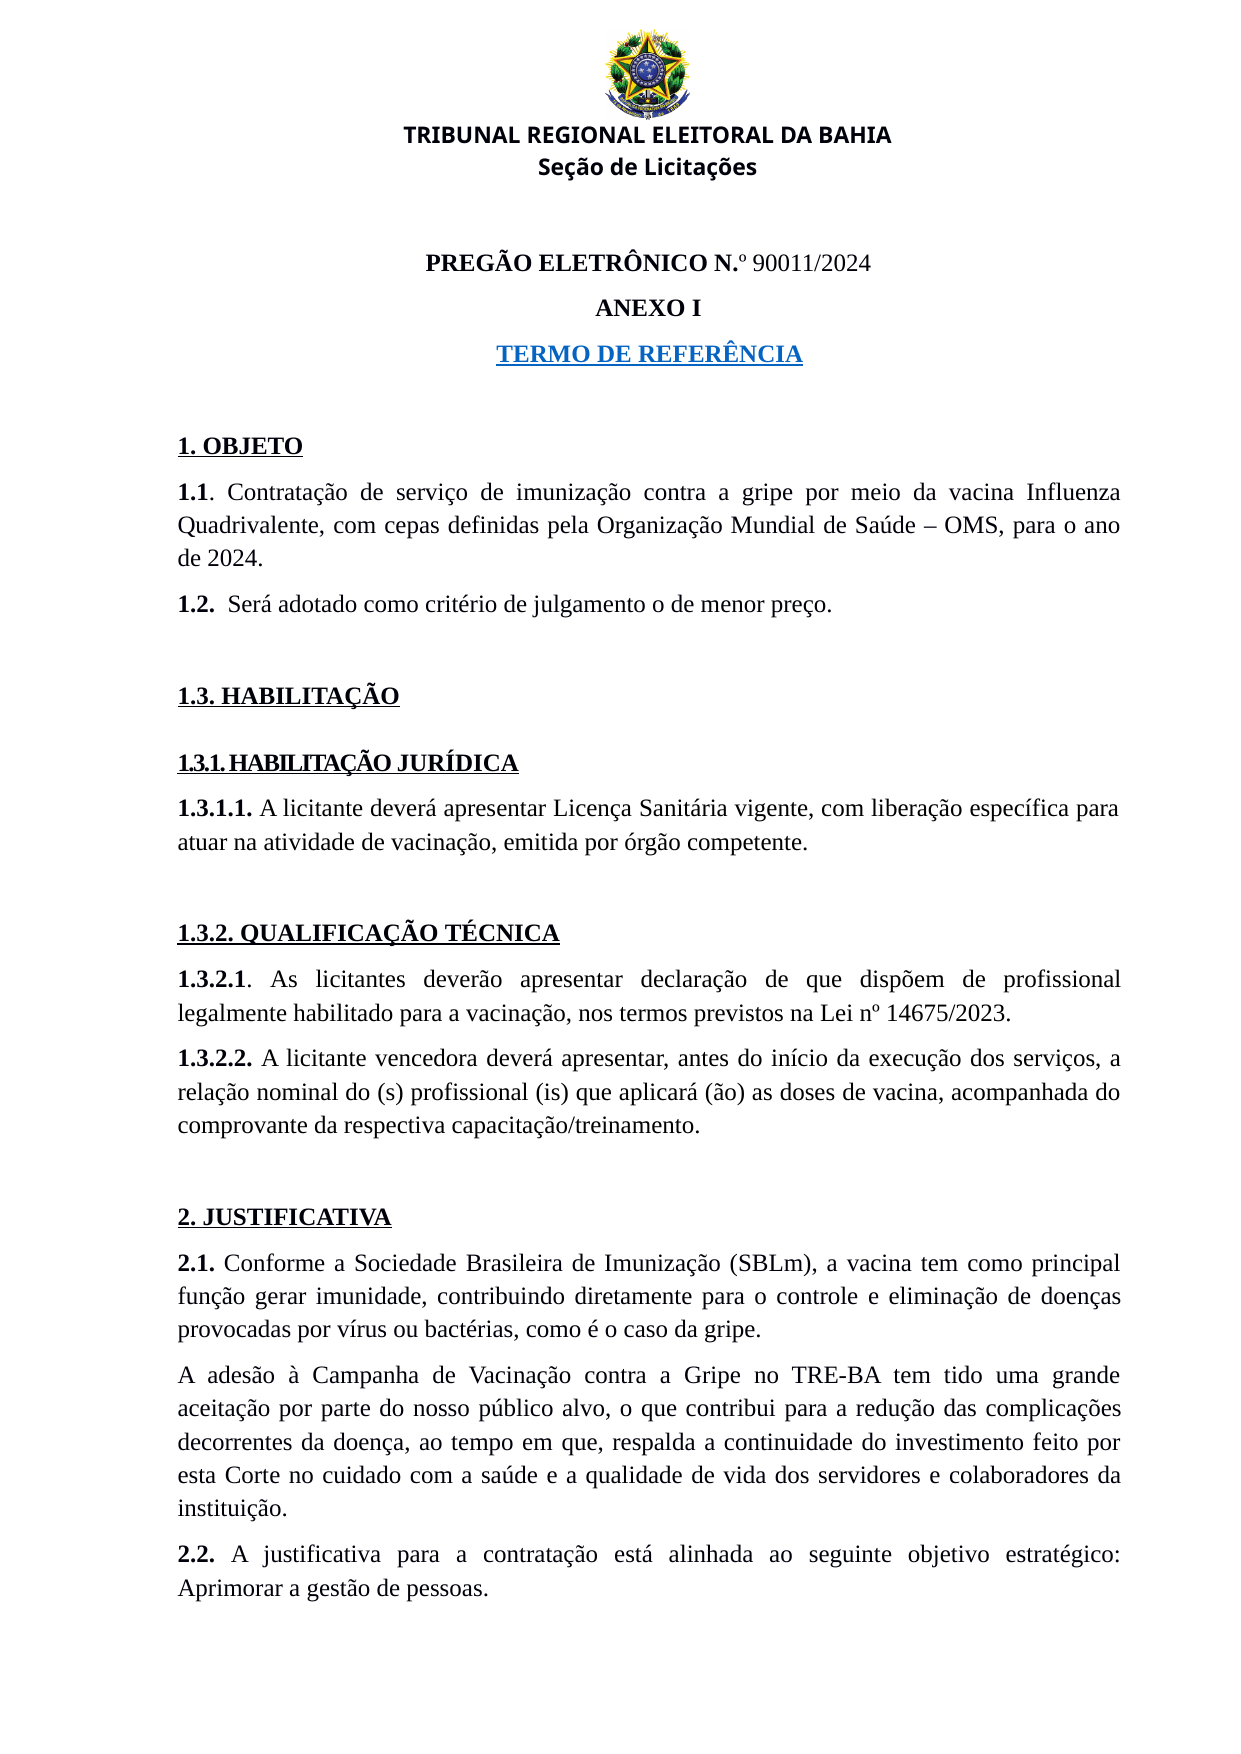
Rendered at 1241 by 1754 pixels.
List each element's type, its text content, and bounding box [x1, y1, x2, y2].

text ANEXO I [177, 290, 1119, 323]
text 2.1. Conforme a Sociedade Brasileira de Imunização (SBLm), a vacina tem como principal função gerar imunidade, contribuindo diretamente para o controle e eliminação de doenças provocadas por vírus ou bactérias, como é o caso da gripe. [177, 1244, 1122, 1344]
text 1.3.2.2. A licitante vencedora deverá apresentar, antes do início da execução dos serviços, a relação nominal do (s) profissional (is) que aplicará (ão) as doses de vacina, acompanhada do comprovante da respectiva capacitação/treinamento. [177, 1040, 1122, 1140]
text TERMO DE REFERÊNCIA [177, 336, 1122, 369]
text A adesão à Campanha de Vacinação contra a Gripe no TRE-BA tem tido uma grande aceitação por parte do nosso público alvo, o que contribui para a redução das complicações decorrentes da doença, ao tempo em que, respalda a continuidade do investimento feito por esta Corte no cuidado com a saúde e a qualidade de vida dos servidores e colaboradores da instituição. [177, 1357, 1122, 1523]
text 1.3.1.1. A licitante deverá apresentar Licença Sanitária vigente, com liberação específica para atuar na atividade de vacinação, emitida por órgão competente. [177, 790, 1120, 857]
text 1.2. Será adotado como critério de julgamento o de menor preço. [177, 586, 1122, 619]
text PREGÃO ELETRÔNICO N.º [177, 244, 1119, 278]
text 1.3.2.1. As licitantes deverão apresentar declaração de que dispõem de profissional legalmente habilitado para a vacinação, nos termos previstos na Lei nº 14675/2023. [177, 961, 1122, 1028]
list 1.3.2. QUALIFICAÇÃO TÉCNICA [177, 915, 1122, 948]
text 2. JUSTIFICATIVA [177, 1198, 1092, 1232]
text 2.2. A justificativa para a contratação está alinhada ao seguinte objetivo estratégico: Aprimorar a gestão de pessoas. [177, 1536, 1122, 1603]
list 1.3.1. HABILITAÇÃO JURÍDICA [177, 744, 1122, 778]
list 1.3. HABILITAÇÃO [177, 678, 1122, 711]
text 1.1. Contratação de serviço de imunização contra a gripe por meio da vacina Influenza Quadrivalente, com cepas definidas pela Organização Mundial de Saúde – OMS, para o ano de 2024. [177, 473, 1122, 573]
text 1. OBJETO [177, 428, 1122, 461]
